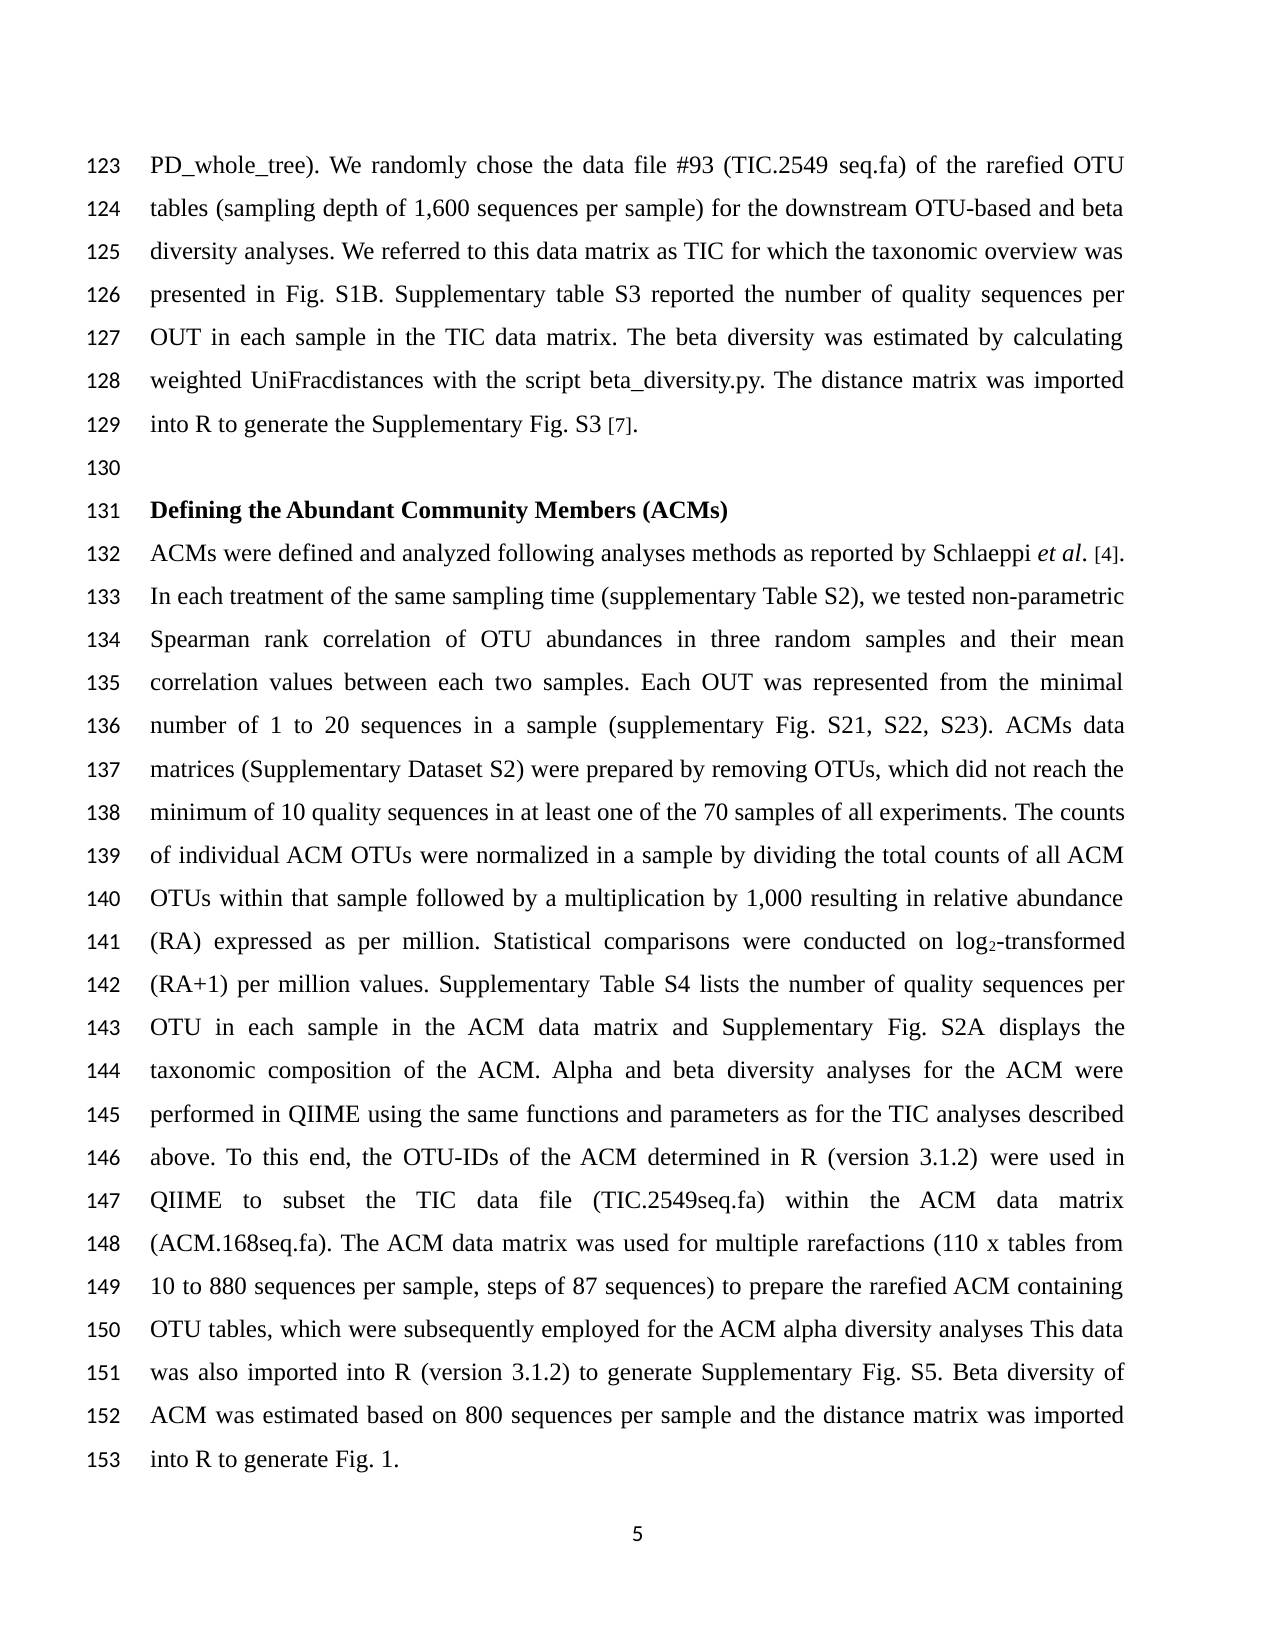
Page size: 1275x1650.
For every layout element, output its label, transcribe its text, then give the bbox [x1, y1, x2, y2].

text ACMs were defined and analyzed following analyses methods as reported by Schlaeppi et al. [4]. In each treatment of the same sampling time (supplementary Table S2), we tested non-parametric Spearman rank correlation of OTU abundances in three random samples and their mean correlation values between each two samples. Each OUT was represented from the minimal number of 1 to 20 sequences in a sample (supplementary Fig. S21, S22, S23). ACMs data matrices (Supplementary Dataset S2) were prepared by removing OTUs, which did not reach the minimum of 10 quality sequences in at least one of the 70 samples of all experiments. The counts of individual ACM OTUs were normalized in a sample by dividing the total counts of all ACM OTUs within that sample followed by a multiplication by 1,000 resulting in relative abundance (RA) expressed as per million. Statistical comparisons were conducted on log2-transformed (RA+1) per million values. Supplementary Table S4 lists the number of quality sequences per OTU in each sample in the ACM data matrix and Supplementary Fig. S2A displays the taxonomic composition of the ACM. Alpha and beta diversity analyses for the ACM were performed in QIIME using the same functions and parameters as for the TIC analyses described above. To this end, the OTU-IDs of the ACM determined in R (version 3.1.2) were used in QIIME to subset the TIC data file (TIC.2549seq.fa) within the ACM data matrix (ACM.168seq.fa). The ACM data matrix was used for multiple rarefactions (110 x tables from 10 to 880 sequences per sample, steps of 87 sequences) to prepare the rarefied ACM containing OTU tables, which were subsequently employed for the ACM alpha diversity analyses This data was also imported into R (version 3.1.2) to generate Supplementary Fig. S5. Beta diversity of ACM was estimated based on 800 sequences per sample and the distance matrix was imported into R to generate Fig. 1. [150, 538, 1125, 1472]
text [150, 150, 1125, 437]
text Defining the Abundant Community Members (ACMs) [150, 495, 1125, 524]
